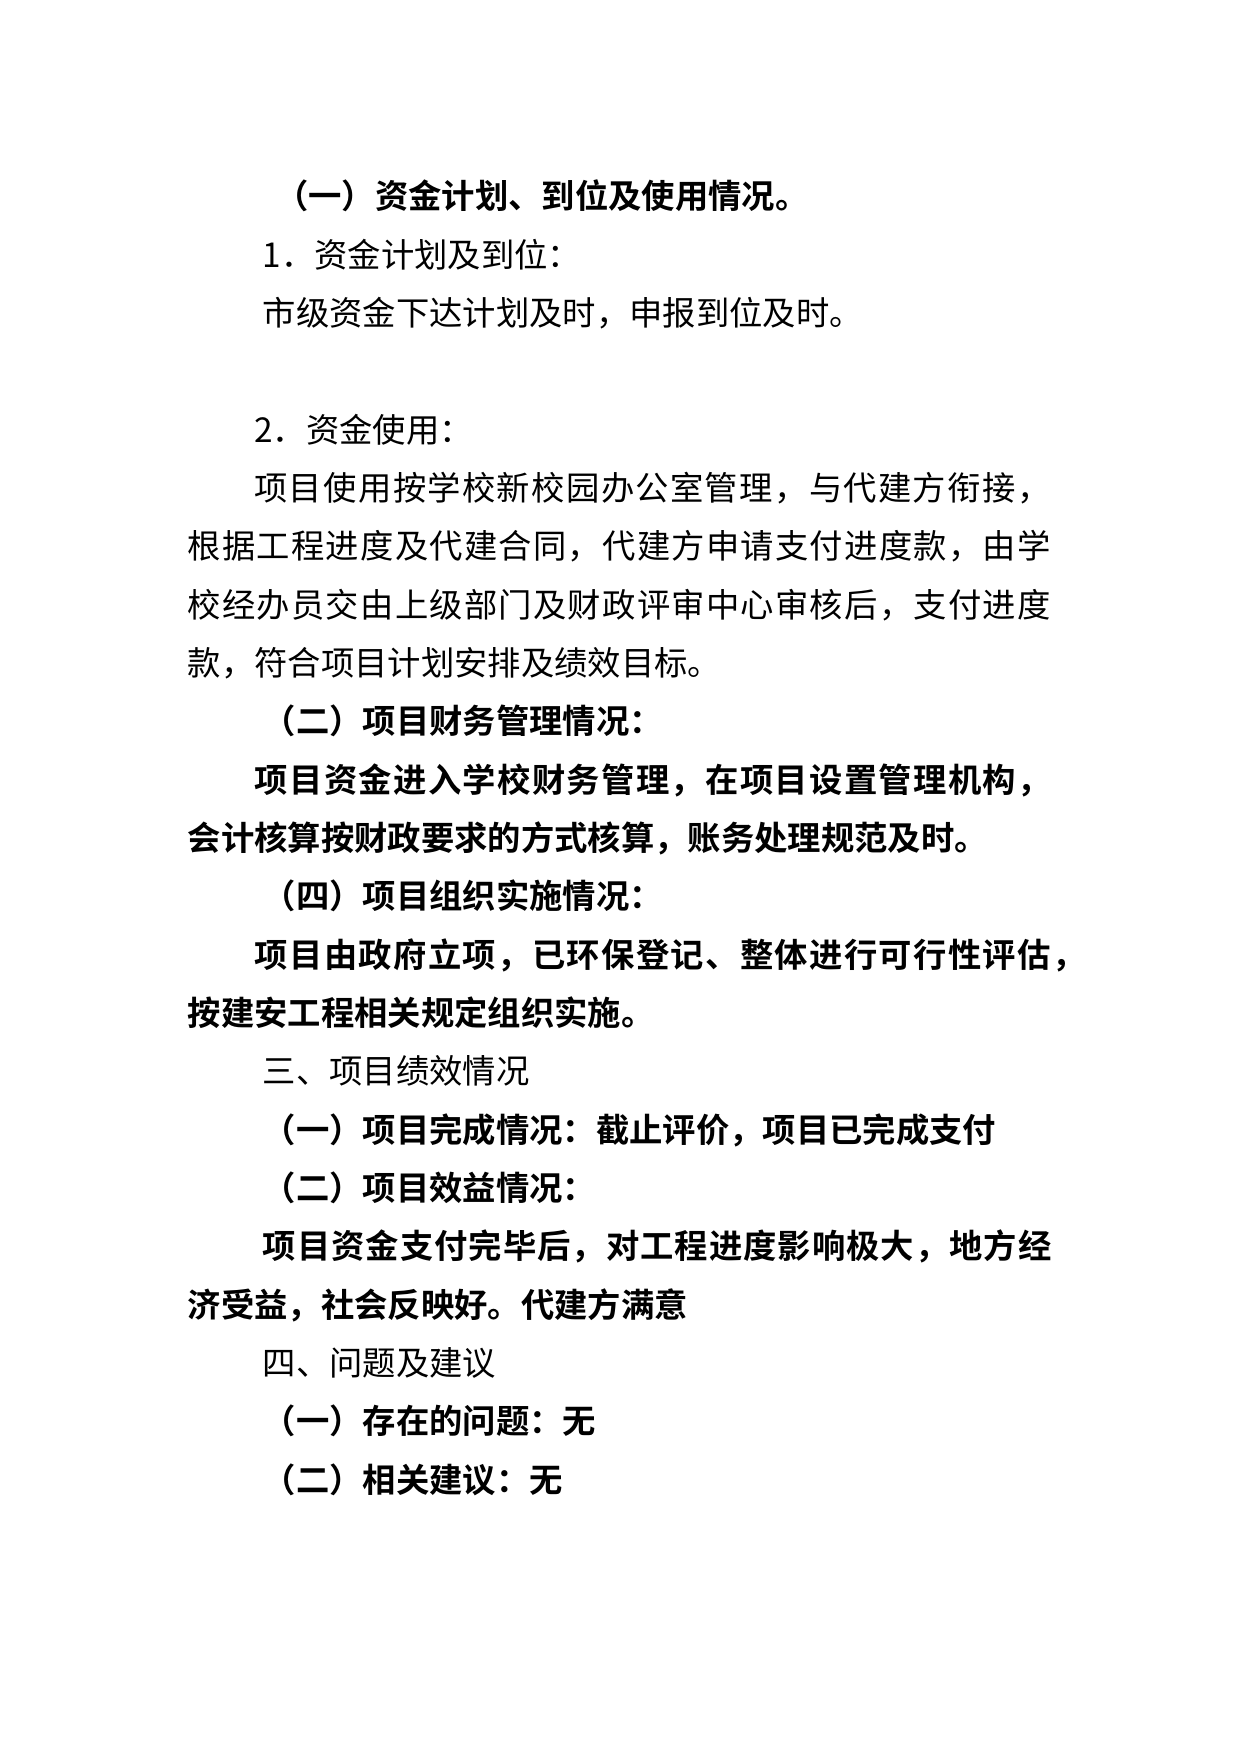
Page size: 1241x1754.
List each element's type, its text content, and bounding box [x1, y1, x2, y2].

text （二）项目财务管理情况： [187, 687, 1053, 745]
list 项目由政府立项，已环保登记、整体进行可行性评估，按建安工程相关规定组织实施。 [187, 920, 1053, 1037]
text （二）相关建议：无 [187, 1445, 1053, 1504]
text （一）存在的问题：无 [187, 1387, 1053, 1445]
text （一）项目完成情况：截止评价，项目已完成支付 [187, 1095, 1053, 1154]
text 市级资金下达计划及时，申报到位及时。 [187, 279, 1053, 337]
list 项目组织实施情况： [187, 862, 1053, 920]
text 三、项目绩效情况 [187, 1037, 1053, 1095]
text 四、问题及建议 [187, 1329, 1053, 1387]
text 项目资金支付完毕后，对工程进度影响极大，地方经济受益，社会反映好。代建方满意 [187, 1212, 1053, 1329]
list 项目资金进入学校财务管理，在项目设置管理机构，会计核算按财政要求的方式核算，账务处理规范及时。 [187, 745, 1053, 862]
text （二）项目效益情况： [187, 1154, 1053, 1212]
text 1．资金计划及到位： [187, 220, 1053, 279]
list 2．资金使用： [187, 395, 1053, 454]
text （一）资金计划、到位及使用情况。 [187, 162, 1053, 220]
list 项目使用按学校新校园办公室管理，与代建方衔接，根据工程进度及代建合同，代建方申请支付进度款，由学校经办员交由上级部门及财政评审中心审核后，支付进度款，符合项目计划安排及绩效目标。 [187, 454, 1053, 687]
